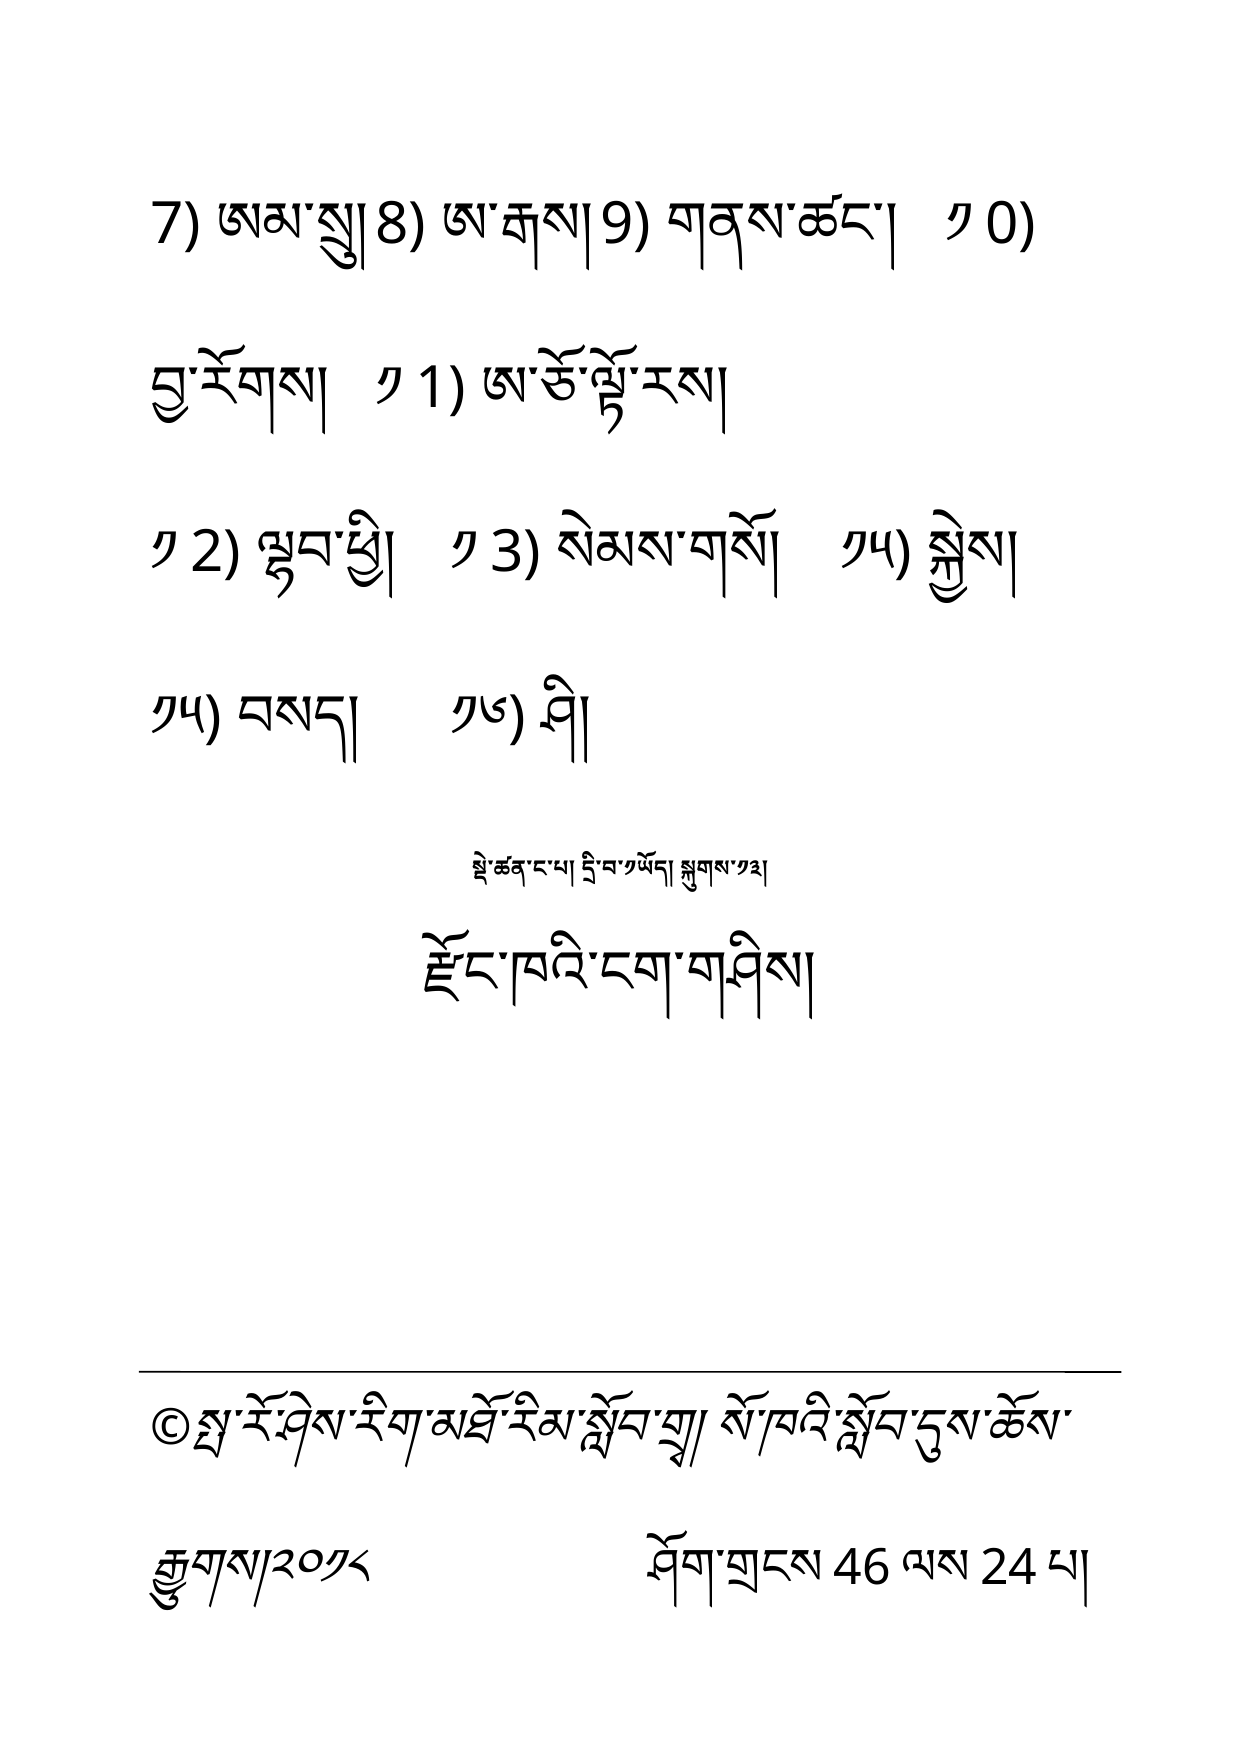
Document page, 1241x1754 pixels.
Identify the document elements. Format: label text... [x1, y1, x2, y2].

text ༡2) ལྷབ་ཕྱི། ༡3) སེམས་གསོ། ༡༥) སྐྱེས། ༡༥) བསད། ༡༦) ཤི། [150, 486, 1090, 815]
text རྫོང་ཁའི་ངག་གཤིས། [150, 907, 1090, 1072]
text 7) ཨམ་སྲུ། 8) ཨ་རྒས། 9) གནས་ཚང་། ༡0) བྱ་རོགས། ༡1) ཨ་ཅོ་ལྟོ་རས། [150, 158, 1090, 486]
text སྡེ་ཚན་ང་པ། དྲི་བ་༡ཡོད། སྐུགས་༡༣། [150, 843, 1090, 907]
